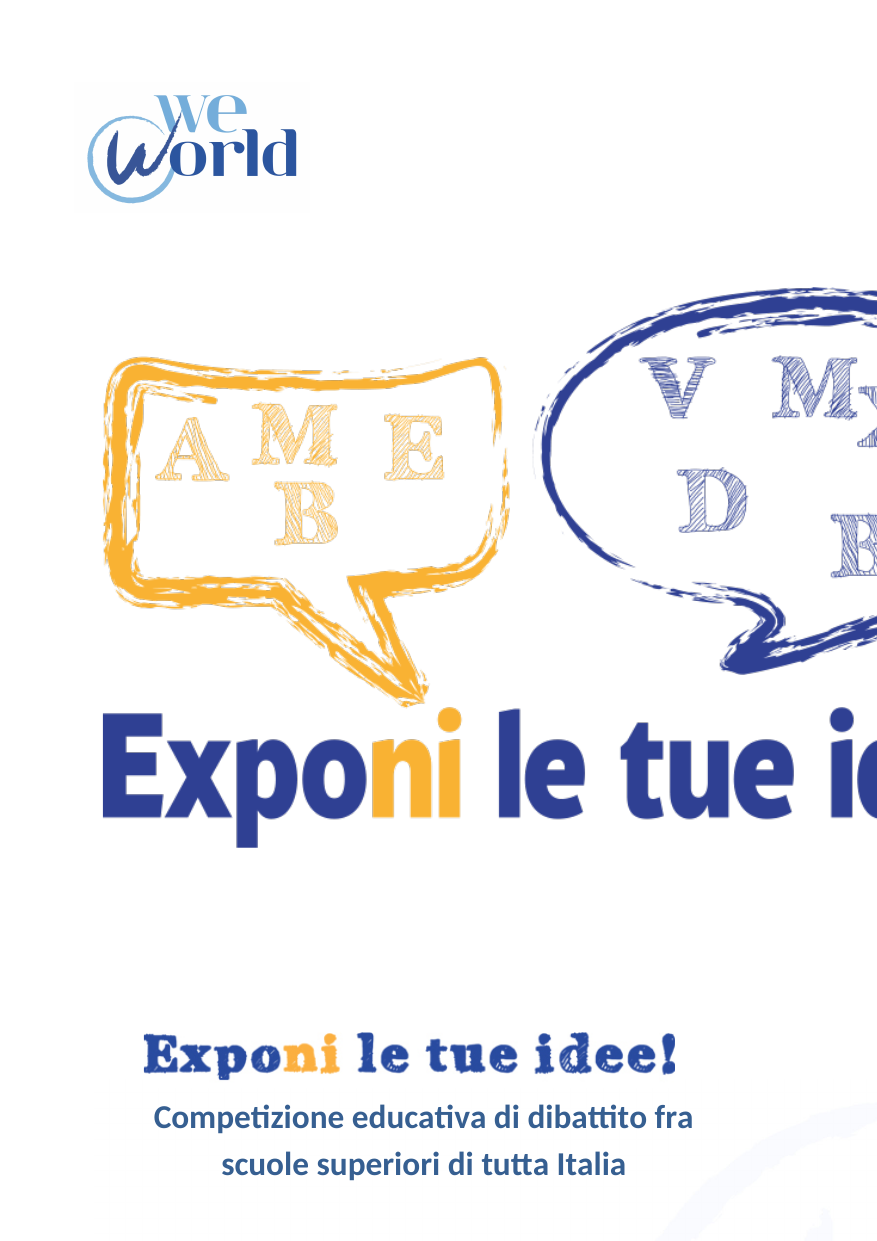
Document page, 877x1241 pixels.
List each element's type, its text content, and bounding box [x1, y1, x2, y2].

picture [93, 1032, 877, 1241]
text Competizione educativa di dibattito fra scuole superiori di tutta Italia [118, 1096, 729, 1183]
picture [73, 82, 877, 990]
